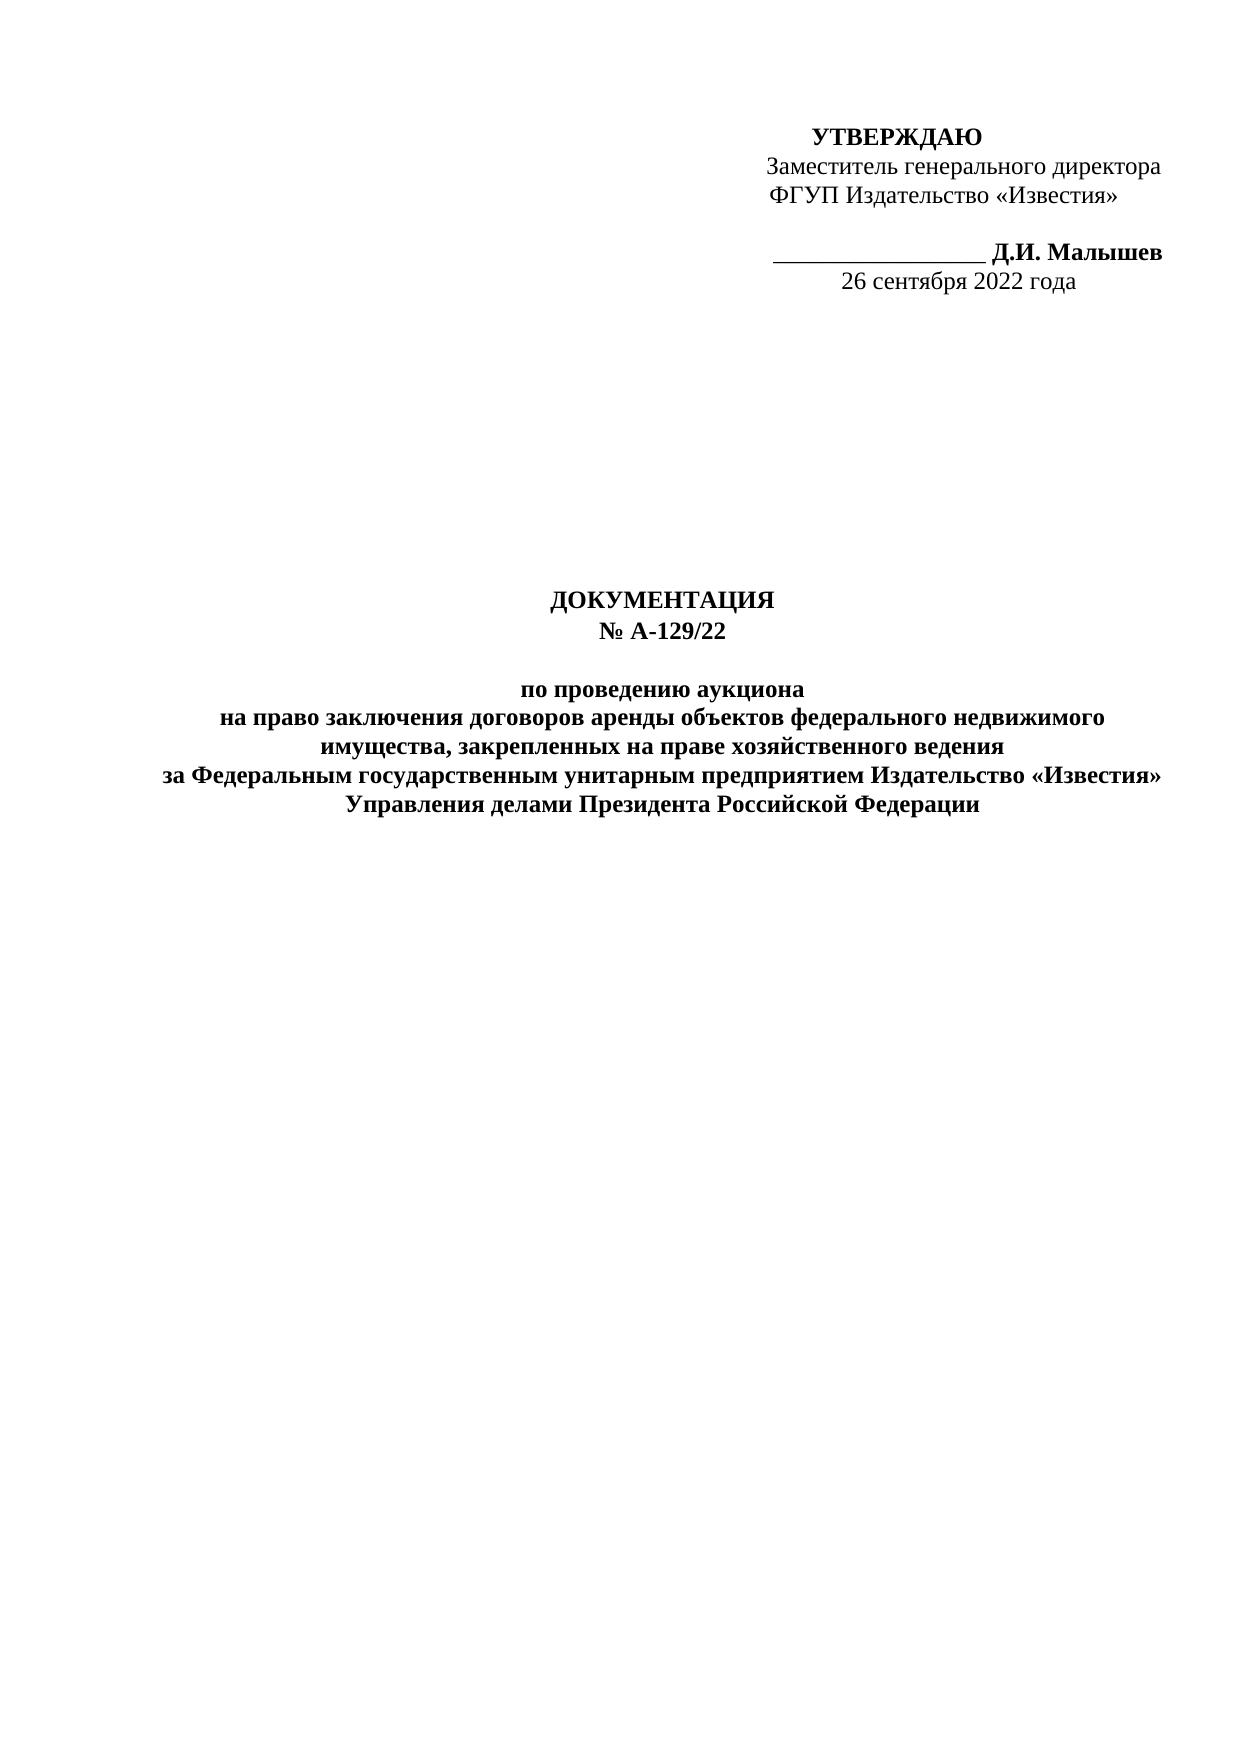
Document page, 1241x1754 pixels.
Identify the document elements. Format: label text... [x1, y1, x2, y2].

subtitle по проведению аукциона [162, 674, 1162, 702]
subtitle Управления делами Президента Российской Федерации [162, 789, 1162, 817]
subtitle на право заключения договоров аренды объектов федерального недвижимого имущества, закрепленных на праве хозяйственного ведения [162, 702, 1162, 760]
text УТВЕРЖДАЮ [631, 122, 1162, 151]
text ФГУП Издательство «Известия» [631, 180, 1162, 209]
subtitle № А-129/22 [162, 614, 1162, 645]
text Заместитель генерального директора [631, 151, 1162, 180]
subtitle за Федеральным государственным унитарным предприятием Издательство «Известия» [162, 760, 1162, 789]
text 26 сентября 2022 года [631, 266, 1162, 295]
text _________________ Д.И. Малышев [631, 237, 1162, 266]
subtitle ДОКУМЕНТАЦИЯ [162, 582, 1162, 614]
